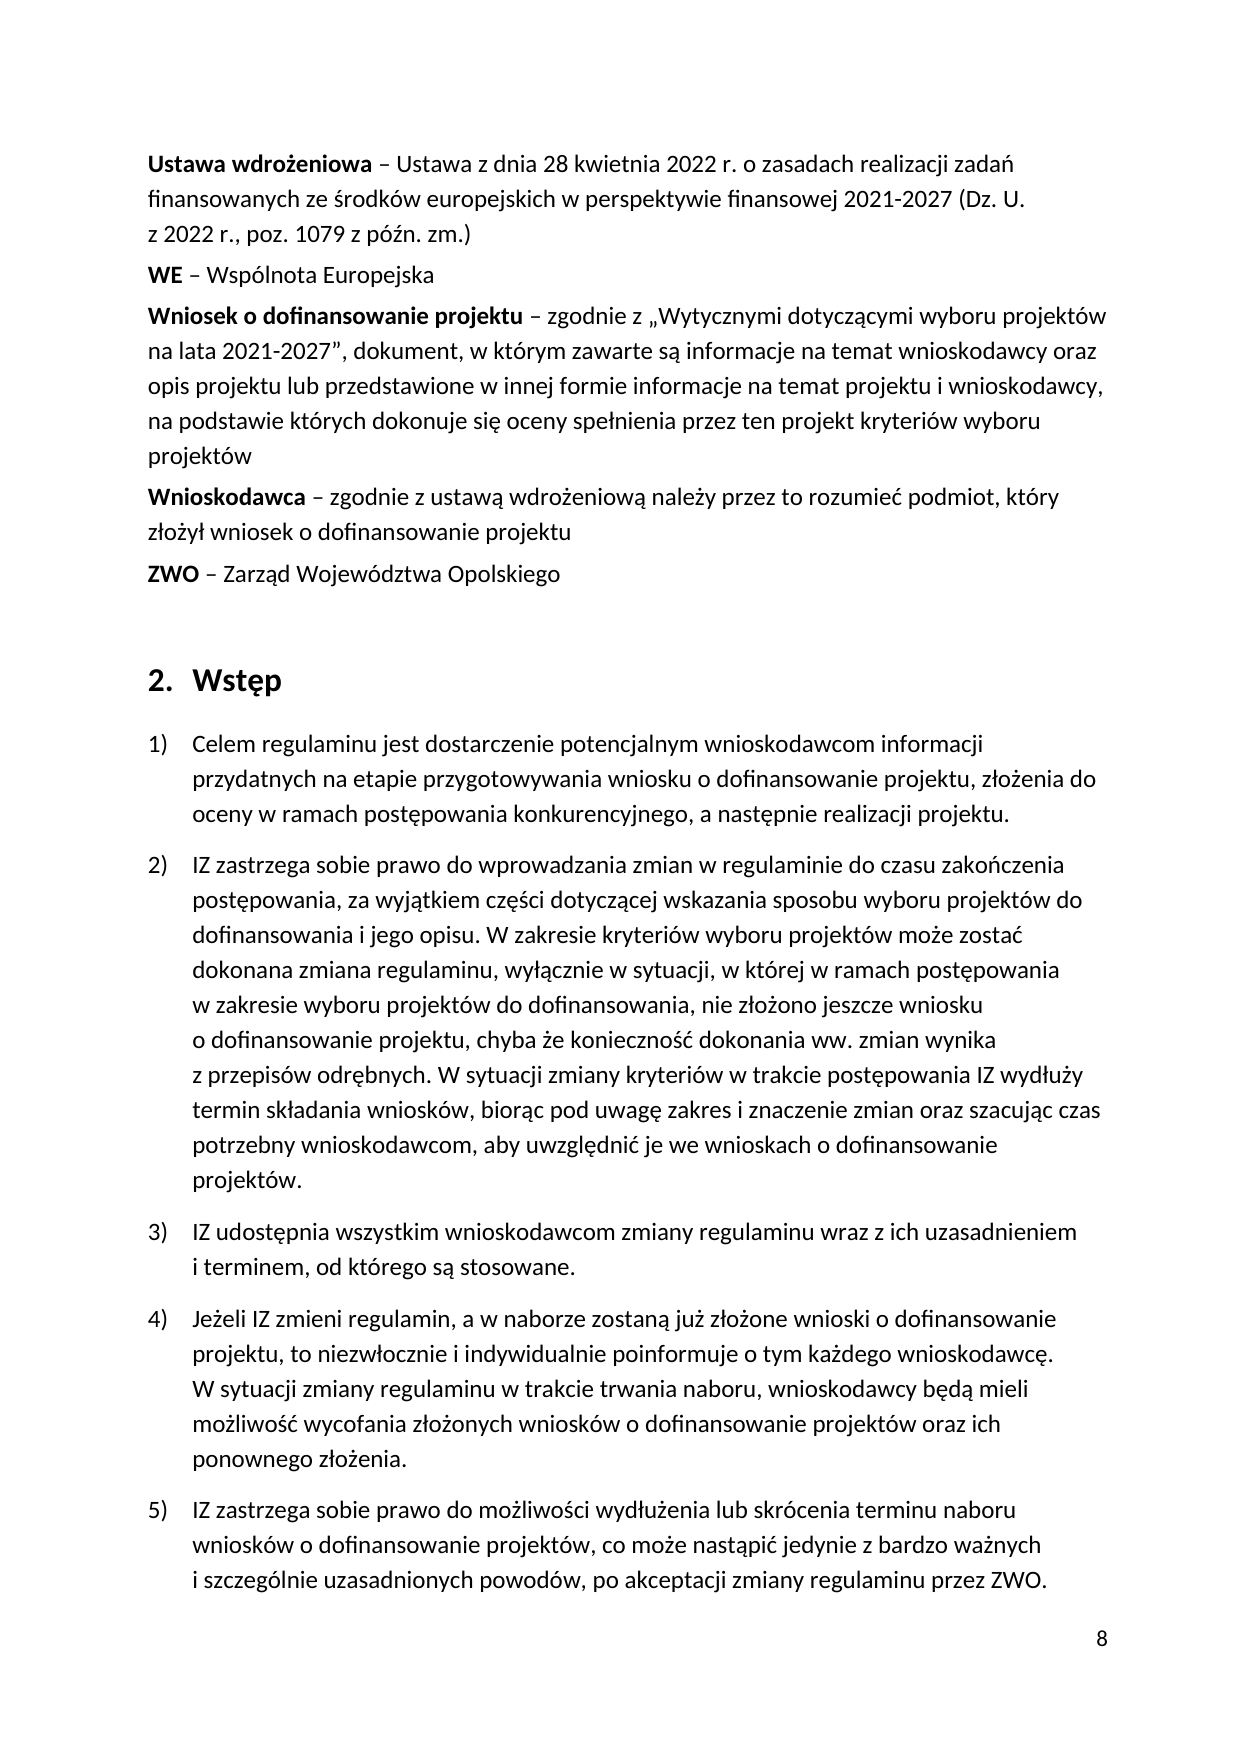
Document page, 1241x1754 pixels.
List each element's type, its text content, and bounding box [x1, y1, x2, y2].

list Celem regulaminu jest dostarczenie potencjalnym wnioskodawcom informacji przydatnych na etapie przygotowywania wniosku o dofinansowanie projektu, złożenia do oceny w ramach postępowania konkurencyjnego, a następnie realizacji projektu. [148, 728, 1107, 828]
list Jeżeli IZ zmieni regulamin, a w naborze zostaną już złożone wnioski o dofinansowanie projektu, to niezwłocznie i indywidualnie poinformuje o tym każdego wnioskodawcę. W sytuacji zmiany regulaminu w trakcie trwania naboru, wnioskodawcy będą mieli możliwość wycofania złożonych wniosków o dofinansowanie projektów oraz ich ponownego złożenia. [148, 1303, 1107, 1473]
list IZ zastrzega sobie prawo do możliwości wydłużenia lub skrócenia terminu naboru wniosków o dofinansowanie projektów, co może nastąpić jedynie z bardzo ważnych i szczególnie uzasadnionych powodów, po akceptacji zmiany regulaminu przez ZWO. [148, 1494, 1107, 1595]
text WE – Wspólnota Europejska [148, 259, 1107, 289]
list IZ udostępnia wszystkim wnioskodawcom zmiany regulaminu wraz z ich uzasadnieniem i terminem, od którego są stosowane. [148, 1216, 1107, 1282]
list IZ zastrzega sobie prawo do wprowadzania zmian w regulaminie do czasu zakończenia postępowania, za wyjątkiem części dotyczącej wskazania sposobu wyboru projektów do dofinansowania i jego opisu. W zakresie kryteriów wyboru projektów może zostać dokonana zmiana regulaminu, wyłącznie w sytuacji, w której w ramach postępowania w zakresie wyboru projektów do dofinansowania, nie złożono jeszcze wniosku o dofinansowanie projektu, chyba że konieczność dokonania ww. zmian wynika z przepisów odrębnych. W sytuacji zmiany kryteriów w trakcie postępowania IZ wydłuży termin składania wniosków, biorąc pod uwagę zakres i znaczenie zmian oraz szacując czas potrzebny wnioskodawcom, aby uwzględnić je we wnioskach o dofinansowanie projektów. [148, 849, 1107, 1195]
text Wniosek o dofinansowanie projektu – zgodnie z „Wytycznymi dotyczącymi wyboru projektów na lata 2021-2027”, dokument, w którym zawarte są informacje na temat wnioskodawcy oraz opis projektu lub przedstawione w innej formie informacje na temat projektu i wnioskodawcy, na podstawie których dokonuje się oceny spełnienia przez ten projekt kryteriów wyboru projektów [148, 300, 1107, 471]
text Ustawa wdrożeniowa – Ustawa z dnia 28 kwietnia 2022 r. o zasadach realizacji zadań finansowanych ze środków europejskich w perspektywie finansowej 2021-2027 (Dz. U. z 2022 r., poz. 1079 z późn. zm.) [148, 148, 1107, 248]
text ZWO – Zarząd Województwa Opolskiego [148, 558, 1107, 588]
text Wnioskodawca – zgodnie z ustawą wdrożeniową należy przez to rozumieć podmiot, który złożył wniosek o dofinansowanie projektu [148, 481, 1107, 547]
subtitle Wstęp [148, 659, 1107, 700]
